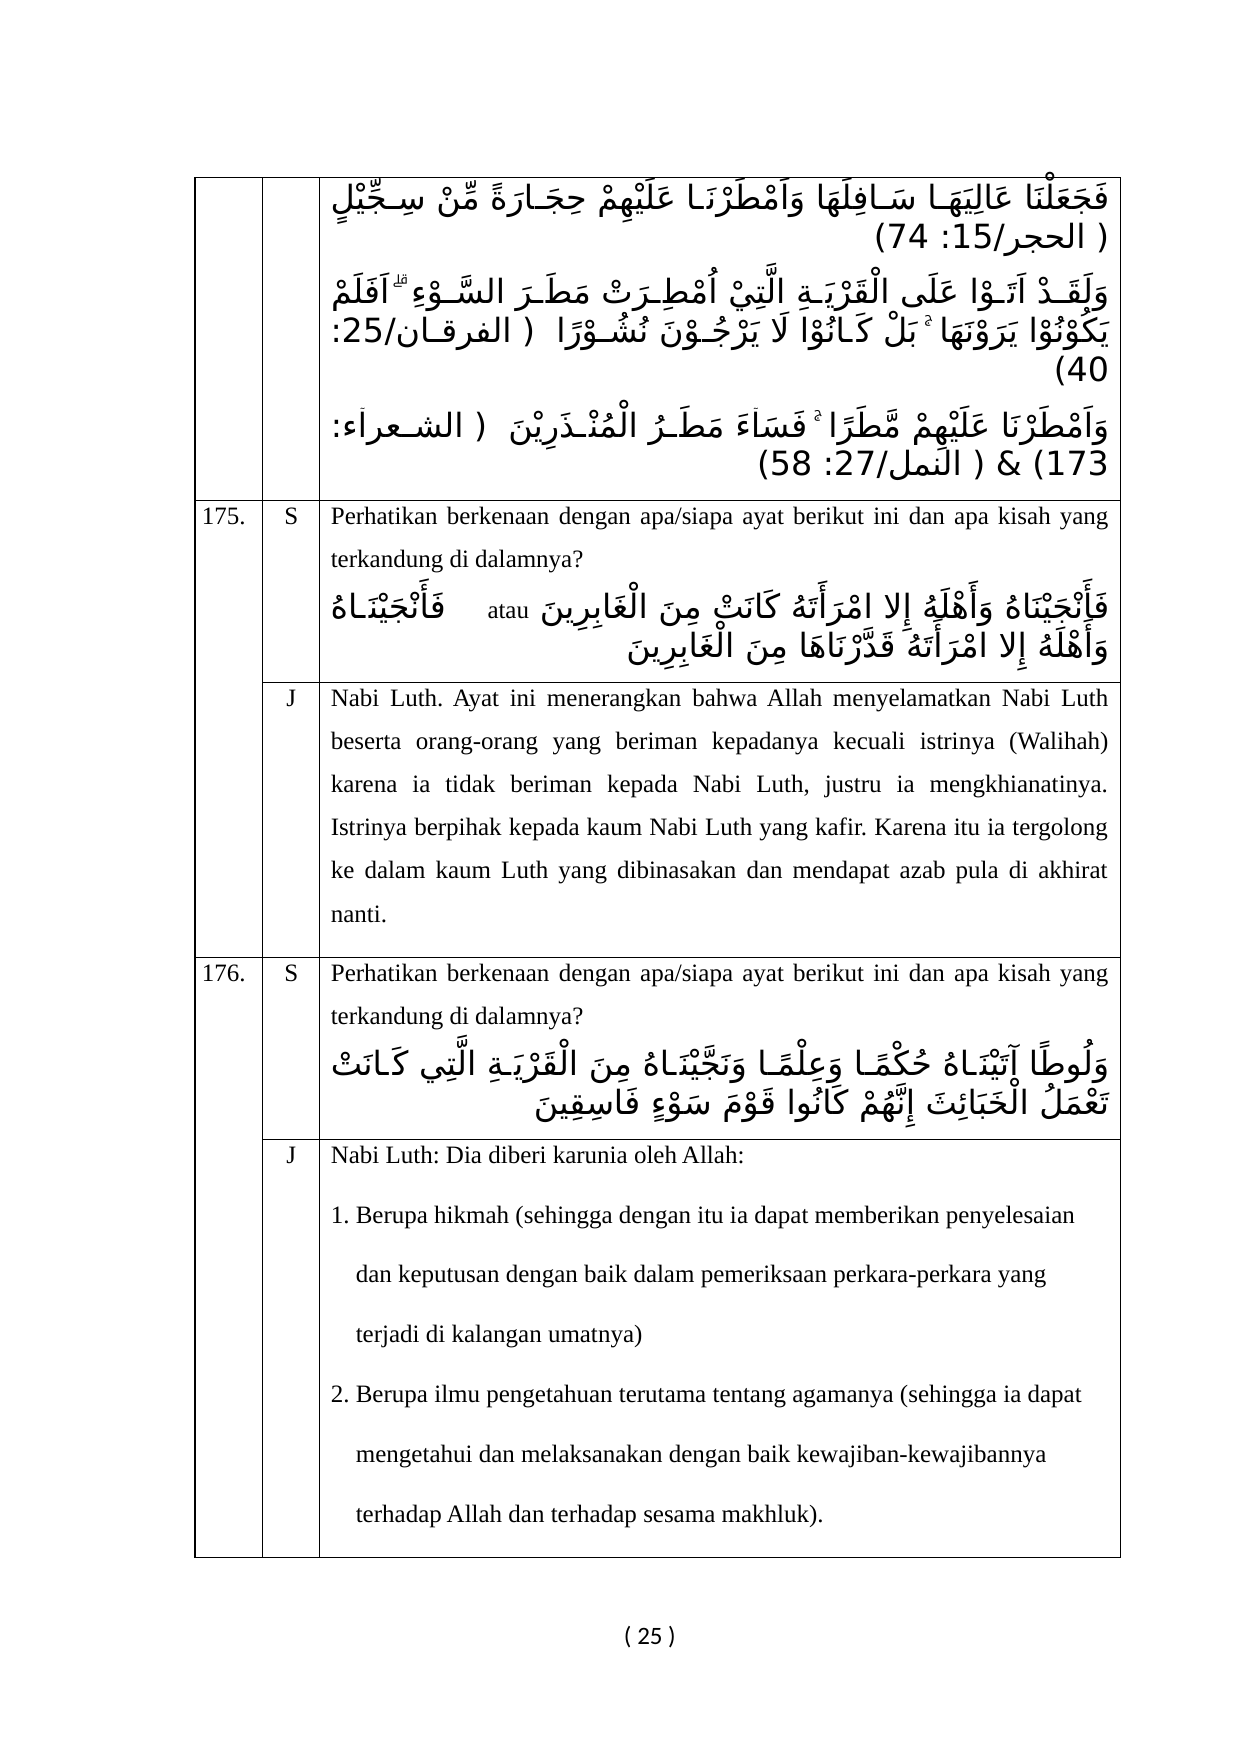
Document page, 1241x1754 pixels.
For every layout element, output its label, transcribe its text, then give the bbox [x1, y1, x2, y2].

table_cell [196, 501, 262, 957]
table_cell J [263, 178, 319, 500]
table_cell Perhatikan berkenaan dengan apa/siapa ayat berikut ini dan apa kisah yang terkandung di dalamnya? فَأَنْجَيْنَاهُ وَأَهْلَهُ إِلا امْرَأَتَهُ كَانَتْ مِنَ الْغَابِرِينَ atau فَأَنْجَيْنَاهُ وَأَهْلَهُ إِلا امْرَأَتَهُ قَدَّرْنَاهَا مِنَ الْغَابِرِينَ [320, 501, 1120, 682]
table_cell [320, 1140, 1120, 1557]
table_cell J [263, 683, 319, 957]
table_cell J [263, 1140, 319, 1557]
table_cell Perhatikan berkenaan dengan apa/siapa ayat berikut ini dan apa kisah yang terkandung di dalamnya? وَلُوطًا آتَيْنَاهُ حُكْمًا وَعِلْمًا وَنَجَّيْنَاهُ مِنَ الْقَرْيَةِ الَّتِي كَانَتْ تَعْمَلُ الْخَبَائِثَ إِنَّهُمْ كَانُوا قَوْمَ سَوْءٍ فَاسِقِينَ [320, 958, 1120, 1139]
table_cell [196, 958, 262, 1557]
table_cell Nabi Luth. Ayat ini menerangkan bahwa Allah menyelamatkan Nabi Luth beserta orang-orang yang beriman kepadanya kecuali istrinya (Walihah) karena ia tidak beriman kepada Nabi Luth, justru ia mengkhianatinya. Istrinya berpihak kepada kaum Nabi Luth yang kafir. Karena itu ia tergolong ke dalam kaum Luth yang dibinasakan dan mendapat azab pula di akhirat nanti. [320, 683, 1120, 957]
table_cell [320, 178, 1120, 500]
table_cell S [263, 958, 319, 1139]
table_cell S [263, 501, 319, 682]
